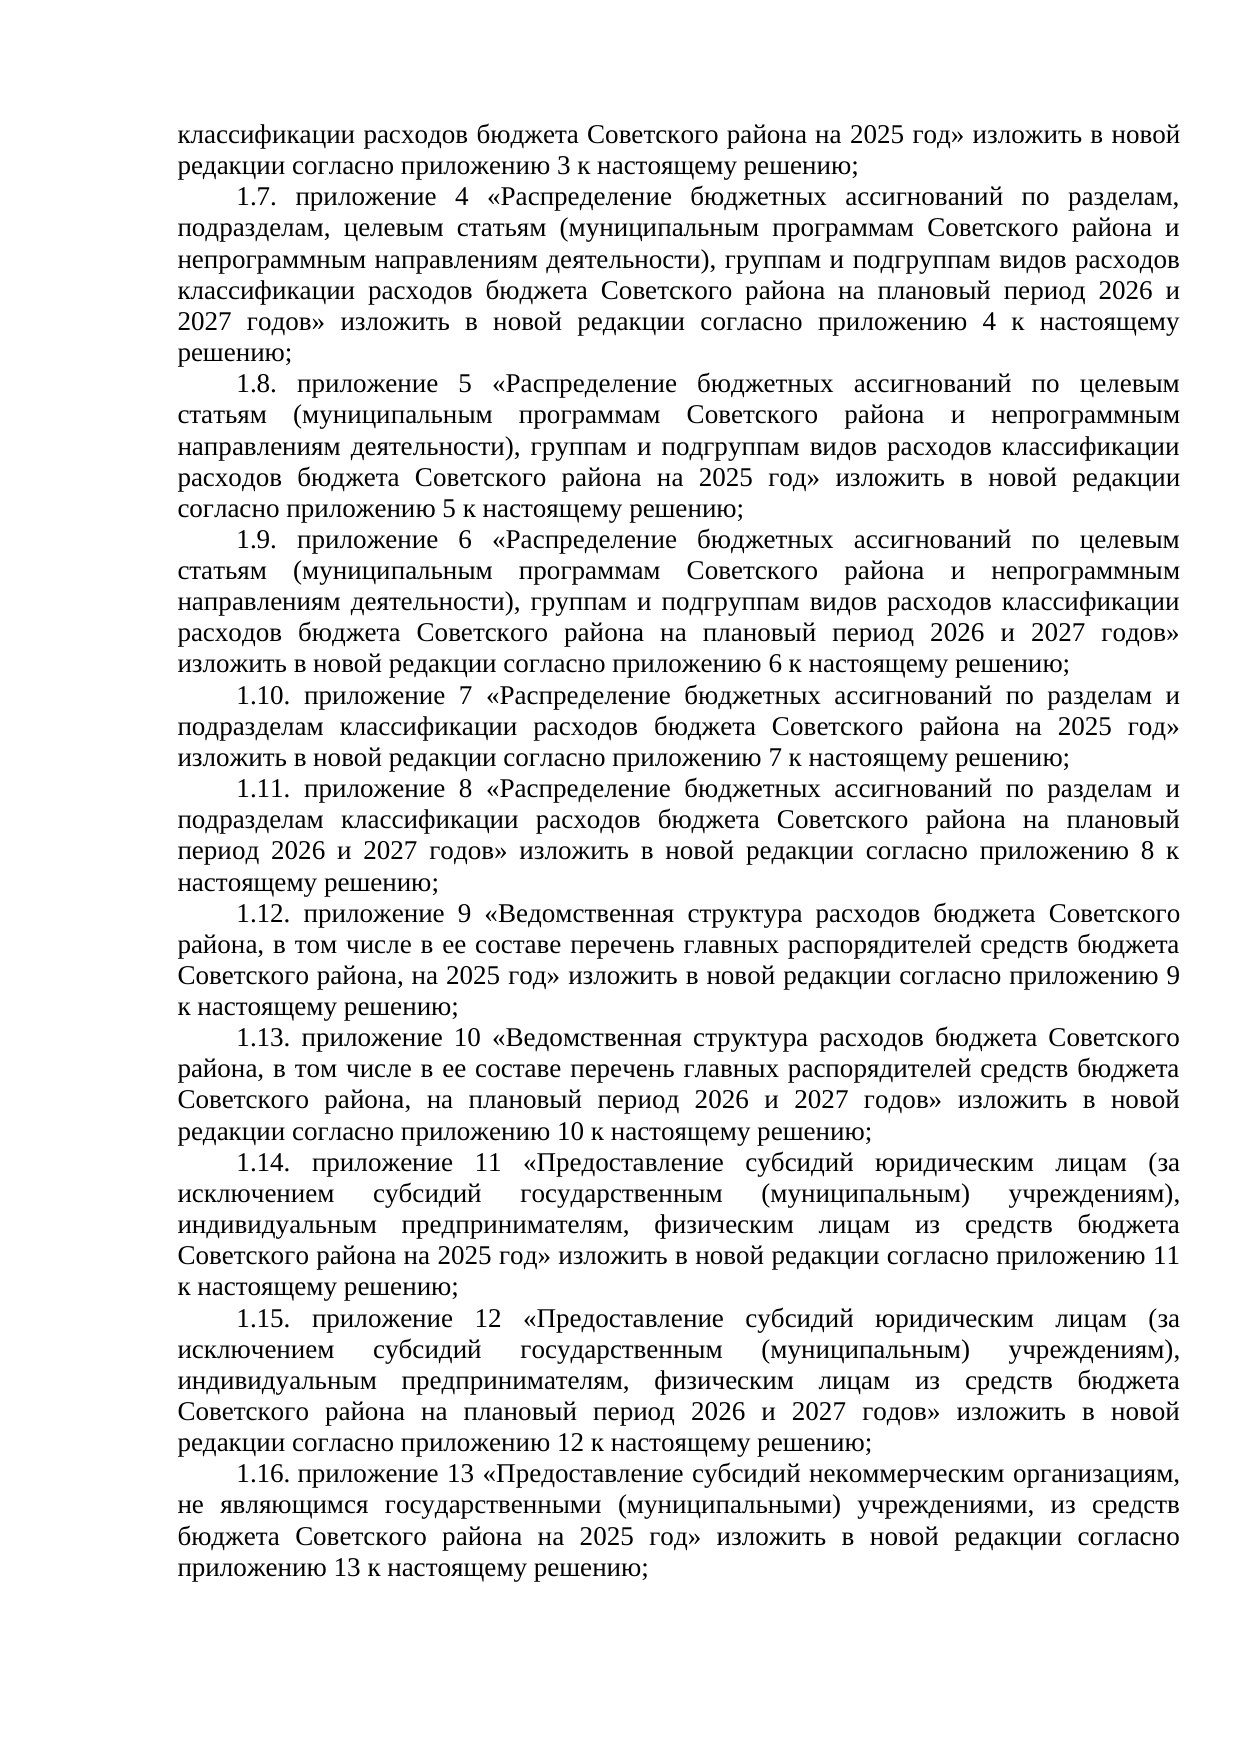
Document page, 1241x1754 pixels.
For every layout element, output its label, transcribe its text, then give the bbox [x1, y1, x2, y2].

text 1.9. приложение 6 «Распределение бюджетных ассигнований по целевым статьям (муниципальным программам Советского района и непрограммным направлениям деятельности), группам и подгруппам видов расходов классификации расходов бюджета Советского района на плановый период 2026 и 2027 годов» изложить в новой редакции согласно приложению 6 к настоящему решению; [177, 523, 1181, 679]
text 1.16. приложение 13 «Предоставление субсидий некоммерческим организациям, не являющимся государственными (муниципальными) учреждениями, из средств бюджета Советского района на 2025 год» изложить в новой редакции согласно приложению 13 к настоящему решению; [177, 1457, 1181, 1582]
text 1.14. приложение 11 «Предоставление субсидий юридическим лицам (за исключением субсидий государственным (муниципальным) учреждениям), индивидуальным предпринимателям, физическим лицам из средств бюджета Советского района на 2025 год» изложить в новой редакции согласно приложению 11 к настоящему решению; [177, 1146, 1181, 1302]
text 1.15. приложение 12 «Предоставление субсидий юридическим лицам (за исключением субсидий государственным (муниципальным) учреждениям), индивидуальным предпринимателям, физическим лицам из средств бюджета Советского района на плановый период 2026 и 2027 годов» изложить в новой редакции согласно приложению 12 к настоящему решению; [177, 1302, 1181, 1457]
text 1.7. приложение 4 «Распределение бюджетных ассигнований по разделам, подразделам, целевым статьям (муниципальным программам Советского района и непрограммным направлениям деятельности), группам и подгруппам видов расходов классификации расходов бюджета Советского района на плановый период 2026 и 2027 годов» изложить в новой редакции согласно приложению 4 к настоящему решению; [177, 180, 1181, 367]
text 1.12. приложение 9 «Ведомственная структура расходов бюджета Советского района, в том числе в ее составе перечень главных распорядителей средств бюджета Советского района, на 2025 год» изложить в новой редакции согласно приложению 9 к настоящему решению; [177, 897, 1181, 1021]
text 1.11. приложение 8 «Распределение бюджетных ассигнований по разделам и подразделам классификации расходов бюджета Советского района на плановый период 2026 и 2027 годов» изложить в новой редакции согласно приложению 8 к настоящему решению; [177, 772, 1181, 897]
text 1.13. приложение 10 «Ведомственная структура расходов бюджета Советского района, в том числе в ее составе перечень главных распорядителей средств бюджета Советского района, на плановый период 2026 и 2027 годов» изложить в новой редакции согласно приложению 10 к настоящему решению; [177, 1021, 1181, 1146]
text 1.8. приложение 5 «Распределение бюджетных ассигнований по целевым статьям (муниципальным программам Советского района и непрограммным направлениям деятельности), группам и подгруппам видов расходов классификации расходов бюджета Советского района на 2025 год» изложить в новой редакции согласно приложению 5 к настоящему решению; [177, 367, 1181, 523]
text 1.10. приложение 7 «Распределение бюджетных ассигнований по разделам и подразделам классификации расходов бюджета Советского района на 2025 год» изложить в новой редакции согласно приложению 7 к настоящему решению; [177, 679, 1181, 772]
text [177, 118, 1181, 180]
